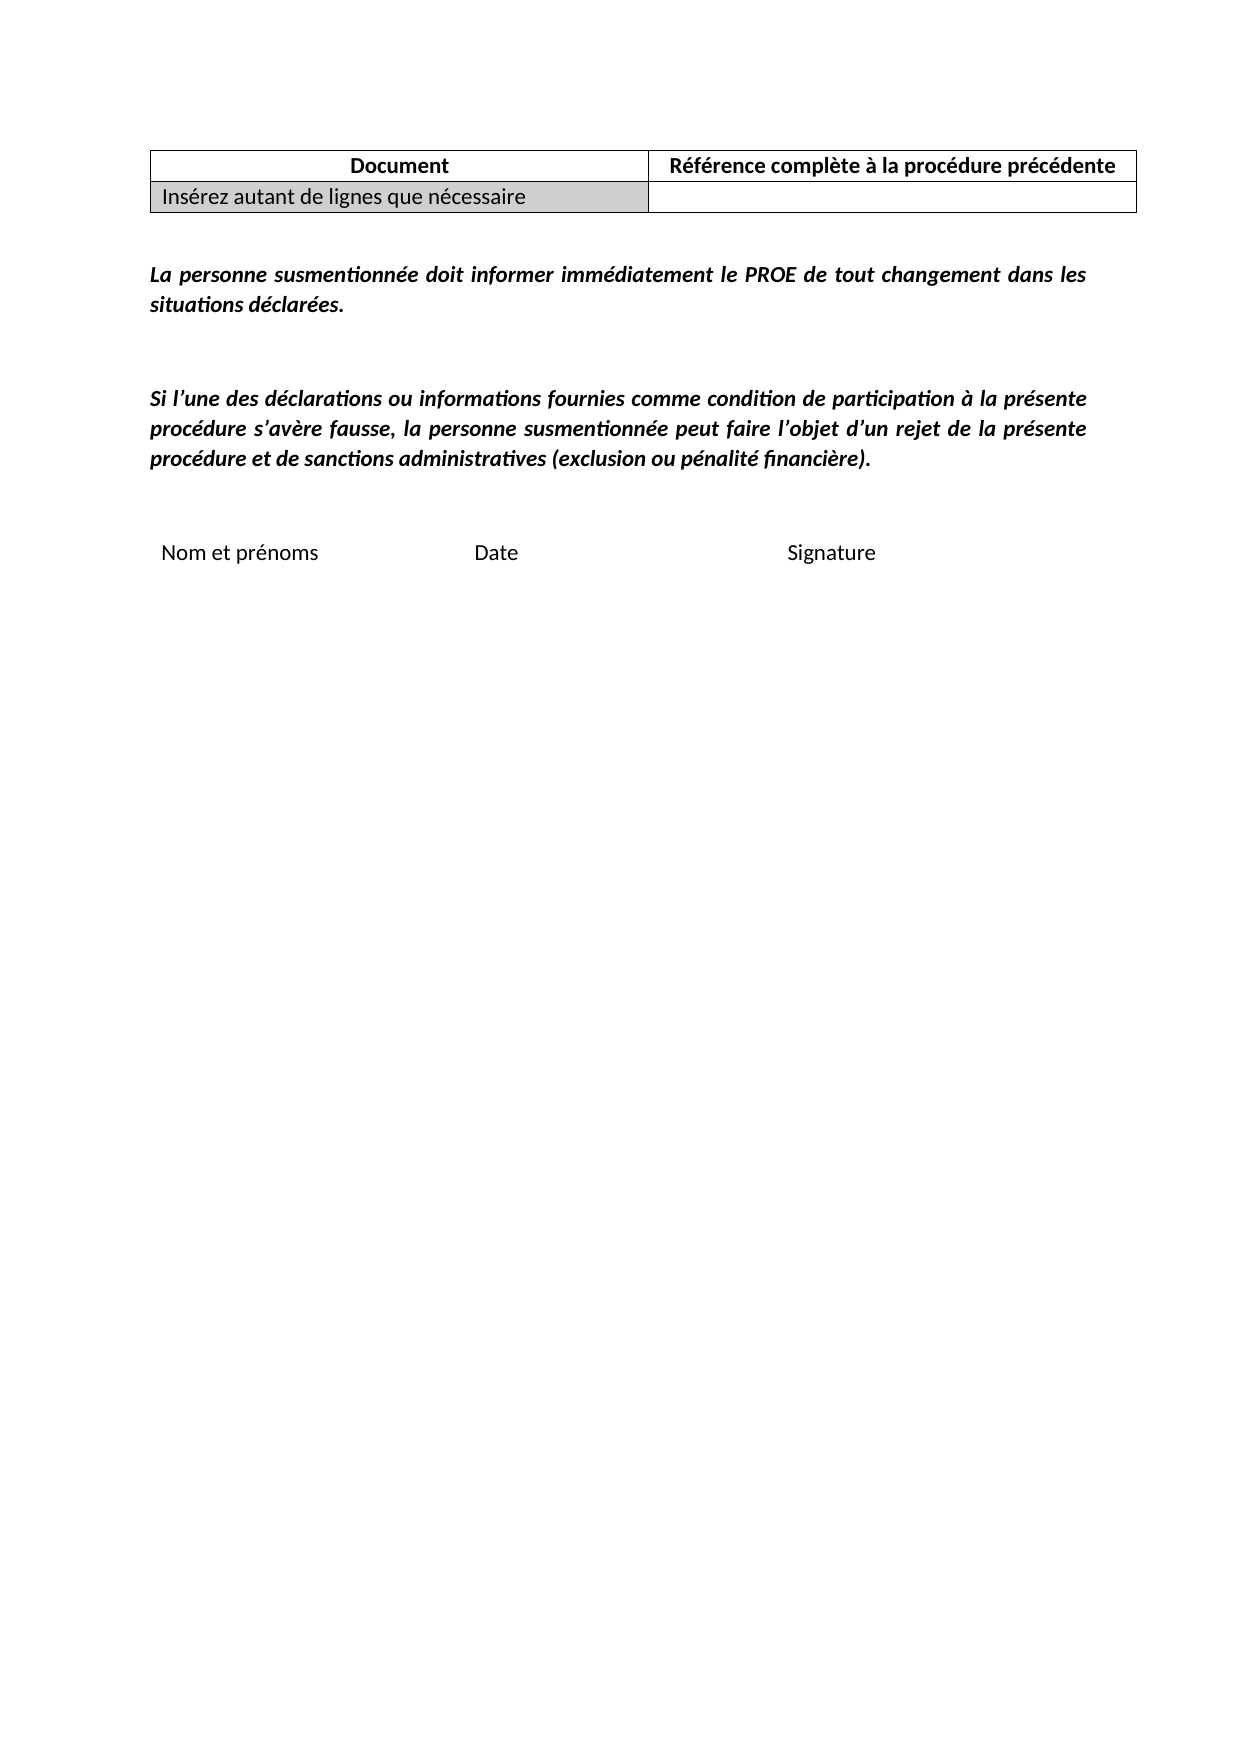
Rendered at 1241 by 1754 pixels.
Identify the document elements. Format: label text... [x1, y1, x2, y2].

text Si l’une des déclarations ou informations fournies comme condition de participation à la présente procédure s’avère fausse, la personne susmentionnée peut faire l’objet d’un rejet de la présente procédure et de sanctions administratives (exclusion ou pénalité financière). [150, 384, 1090, 473]
table_cell [649, 182, 1136, 212]
table_header Document [151, 151, 648, 181]
table_header Nom et prénoms [150, 538, 463, 566]
table_header Date [463, 538, 776, 566]
table_header Référence complète à la procédure précédente [649, 151, 1136, 181]
table_header Signature [776, 538, 1089, 566]
table_cell Insérez autant de lignes que nécessaire [151, 182, 648, 212]
text La personne susmentionnée doit informer immédiatement le PROE de tout changement dans les situations déclarées. [150, 260, 1090, 318]
